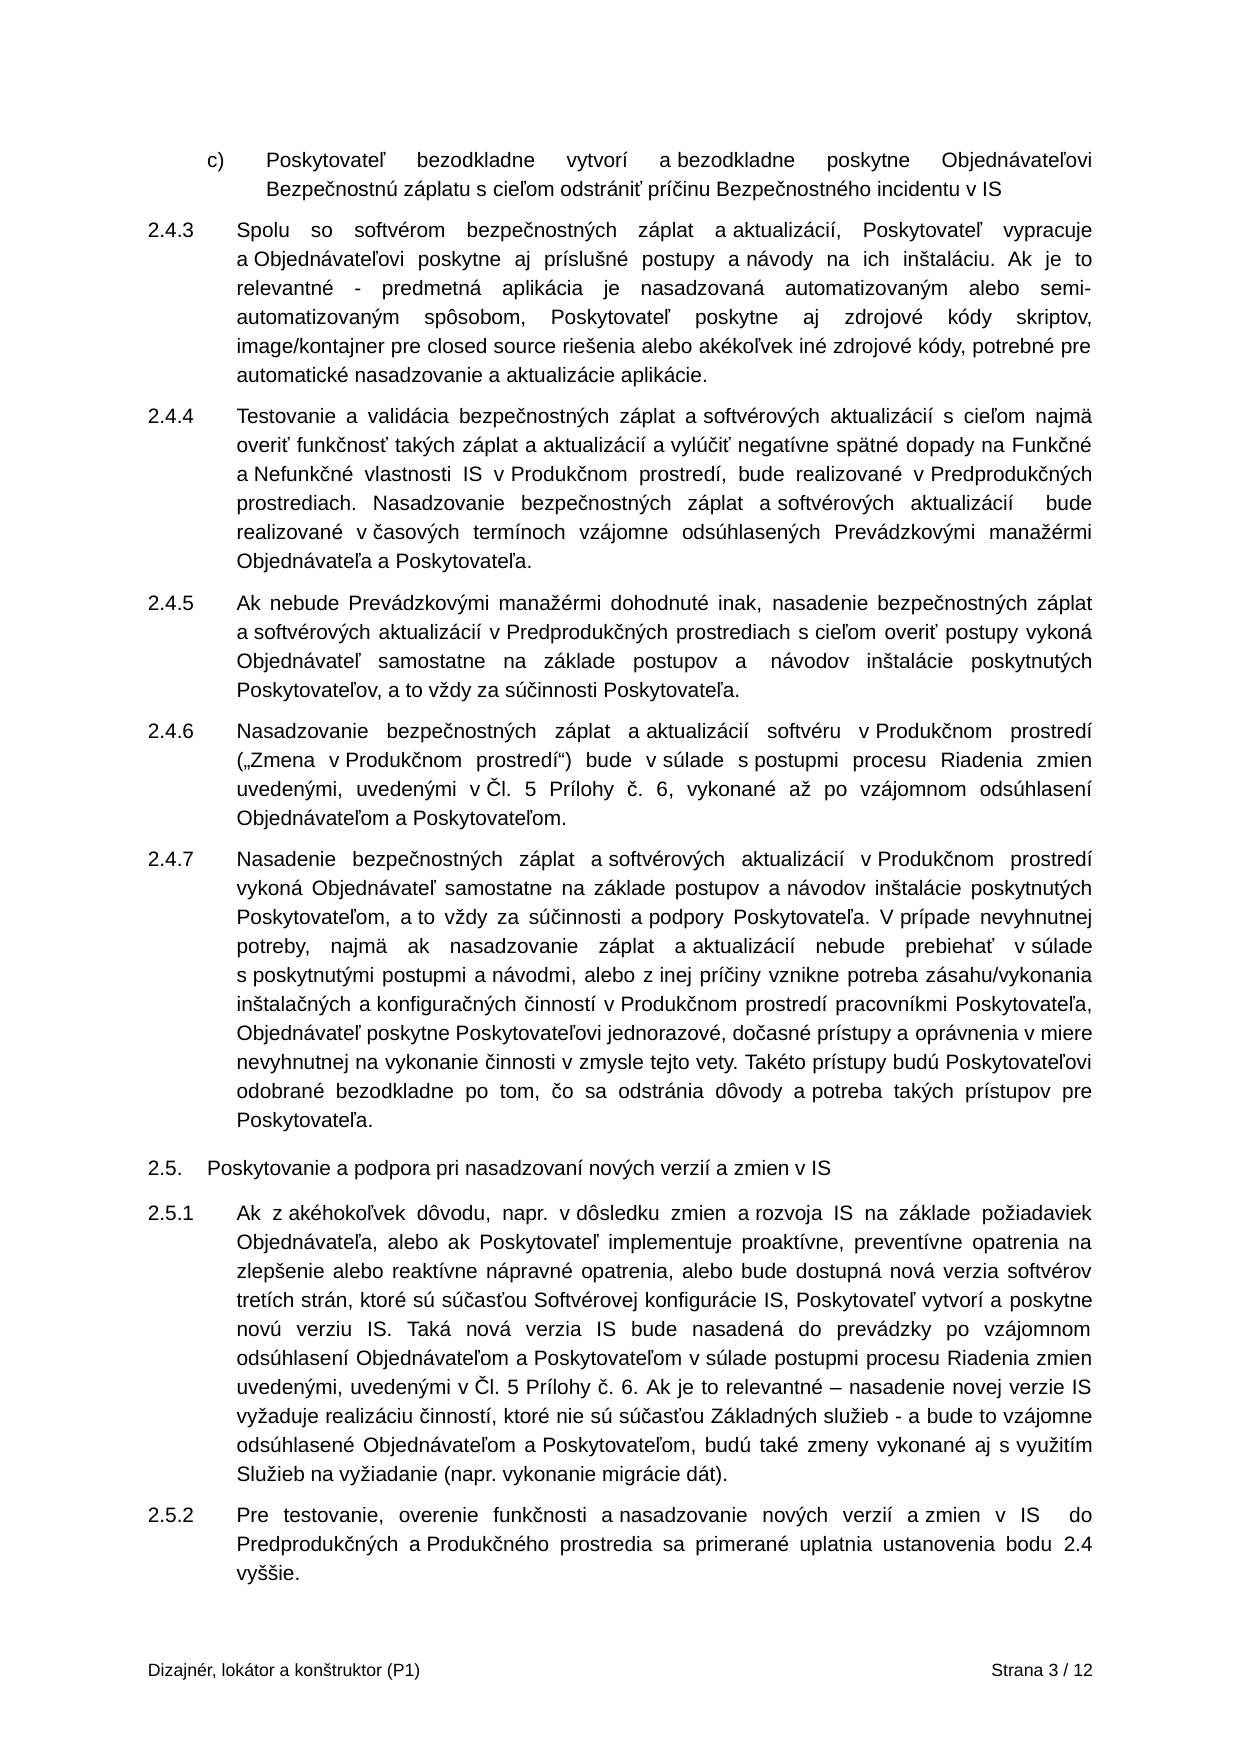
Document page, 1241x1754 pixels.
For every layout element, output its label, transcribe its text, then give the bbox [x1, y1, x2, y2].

text Spolu so softvérom bezpečnostných záplat a aktualizácií, Poskytovateľ vypracuje a Objednávateľovi poskytne aj príslušné postupy a návody na ich inštaláciu. Ak je to relevantné - predmetná aplikácia je nasadzovaná automatizovaným alebo semi-automatizovaným spôsobom, Poskytovateľ poskytne aj zdrojové kódy skriptov, image/kontajner pre closed source riešenia alebo akékoľvek iné zdrojové kódy, potrebné pre automatické nasadzovanie a aktualizácie aplikácie. [148, 218, 1092, 387]
text Ak z akéhokoľvek dôvodu, napr. v dôsledku zmien a rozvoja IS na základe požiadaviek Objednávateľa, alebo ak Poskytovateľ implementuje proaktívne, preventívne opatrenia na zlepšenie alebo reaktívne nápravné opatrenia, alebo bude dostupná nová verzia softvérov tretích strán, ktoré sú súčasťou Softvérovej konfigurácie IS, Poskytovateľ vytvorí a poskytne novú verziu IS. Taká nová verzia IS bude nasadená do prevádzky po vzájomnom odsúhlasení Objednávateľom a Poskytovateľom v súlade postupmi procesu Riadenia zmien uvedenými, uvedenými v Čl. 5 Prílohy č. 6. Ak je to relevantné – nasadenie novej verzie IS vyžaduje realizáciu činností, ktoré nie sú súčasťou Základných služieb - a bude to vzájomne odsúhlasené Objednávateľom a Poskytovateľom, budú také zmeny vykonané aj s využitím Služieb na vyžiadanie (napr. vykonanie migrácie dát). [148, 1201, 1092, 1486]
text Nasadzovanie bezpečnostných záplat a aktualizácií softvéru v Produkčnom prostredí („Zmena v Produkčnom prostredí“) bude v súlade s postupmi procesu Riadenia zmien uvedenými, uvedenými v Čl. 5 Prílohy č. 6, vykonané až po vzájomnom odsúhlasení Objednávateľom a Poskytovateľom. [148, 719, 1092, 830]
text Nasadenie bezpečnostných záplat a softvérových aktualizácií v Produkčnom prostredí vykoná Objednávateľ samostatne na základe postupov a návodov inštalácie poskytnutých Poskytovateľom, a to vždy za súčinnosti a podpory Poskytovateľa. V prípade nevyhnutnej potreby, najmä ak nasadzovanie záplat a aktualizácií nebude prebiehať v súlade s poskytnutými postupmi a návodmi, alebo z inej príčiny vznikne potreba zásahu/vykonania inštalačných a konfiguračných činností v Produkčnom prostredí pracovníkmi Poskytovateľa, Objednávateľ poskytne Poskytovateľovi jednorazové, dočasné prístupy a oprávnenia v miere nevyhnutnej na vykonanie činnosti v zmysle tejto vety. Takéto prístupy budú Poskytovateľovi odobrané bezodkladne po tom, čo sa odstránia dôvody a potreba takých prístupov pre Poskytovateľa. [148, 847, 1092, 1132]
text Ak nebude Prevádzkovými manažérmi dohodnuté inak, nasadenie bezpečnostných záplat a softvérových aktualizácií v Predprodukčných prostrediach s cieľom overiť postupy vykoná Objednávateľ samostatne na základe postupov a návodov inštalácie poskytnutých Poskytovateľov, a to vždy za súčinnosti Poskytovateľa. [148, 591, 1092, 701]
text Poskytovanie a podpora pri nasadzovaní nových verzií a zmien v IS [148, 1156, 1092, 1179]
text Pre testovanie, overenie funkčnosti a nasadzovanie nových verzií a zmien v IS do Predprodukčných a Produkčného prostredia sa primerané uplatnia ustanovenia bodu 2.4 vyššie. [148, 1503, 1092, 1585]
text Poskytovateľ bezodkladne vytvorí a bezodkladne poskytne Objednávateľovi Bezpečnostnú záplatu s cieľom odstrániť príčinu Bezpečnostného incidentu v IS [207, 148, 1092, 201]
text Testovanie a validácia bezpečnostných záplat a softvérových aktualizácií s cieľom najmä overiť funkčnosť takých záplat a aktualizácií a vylúčiť negatívne spätné dopady na Funkčné a Nefunkčné vlastnosti IS v Produkčnom prostredí, bude realizované v Predprodukčných prostrediach. Nasadzovanie bezpečnostných záplat a softvérových aktualizácií bude realizované v časových termínoch vzájomne odsúhlasených Prevádzkovými manažérmi Objednávateľa a Poskytovateľa. [148, 404, 1092, 573]
